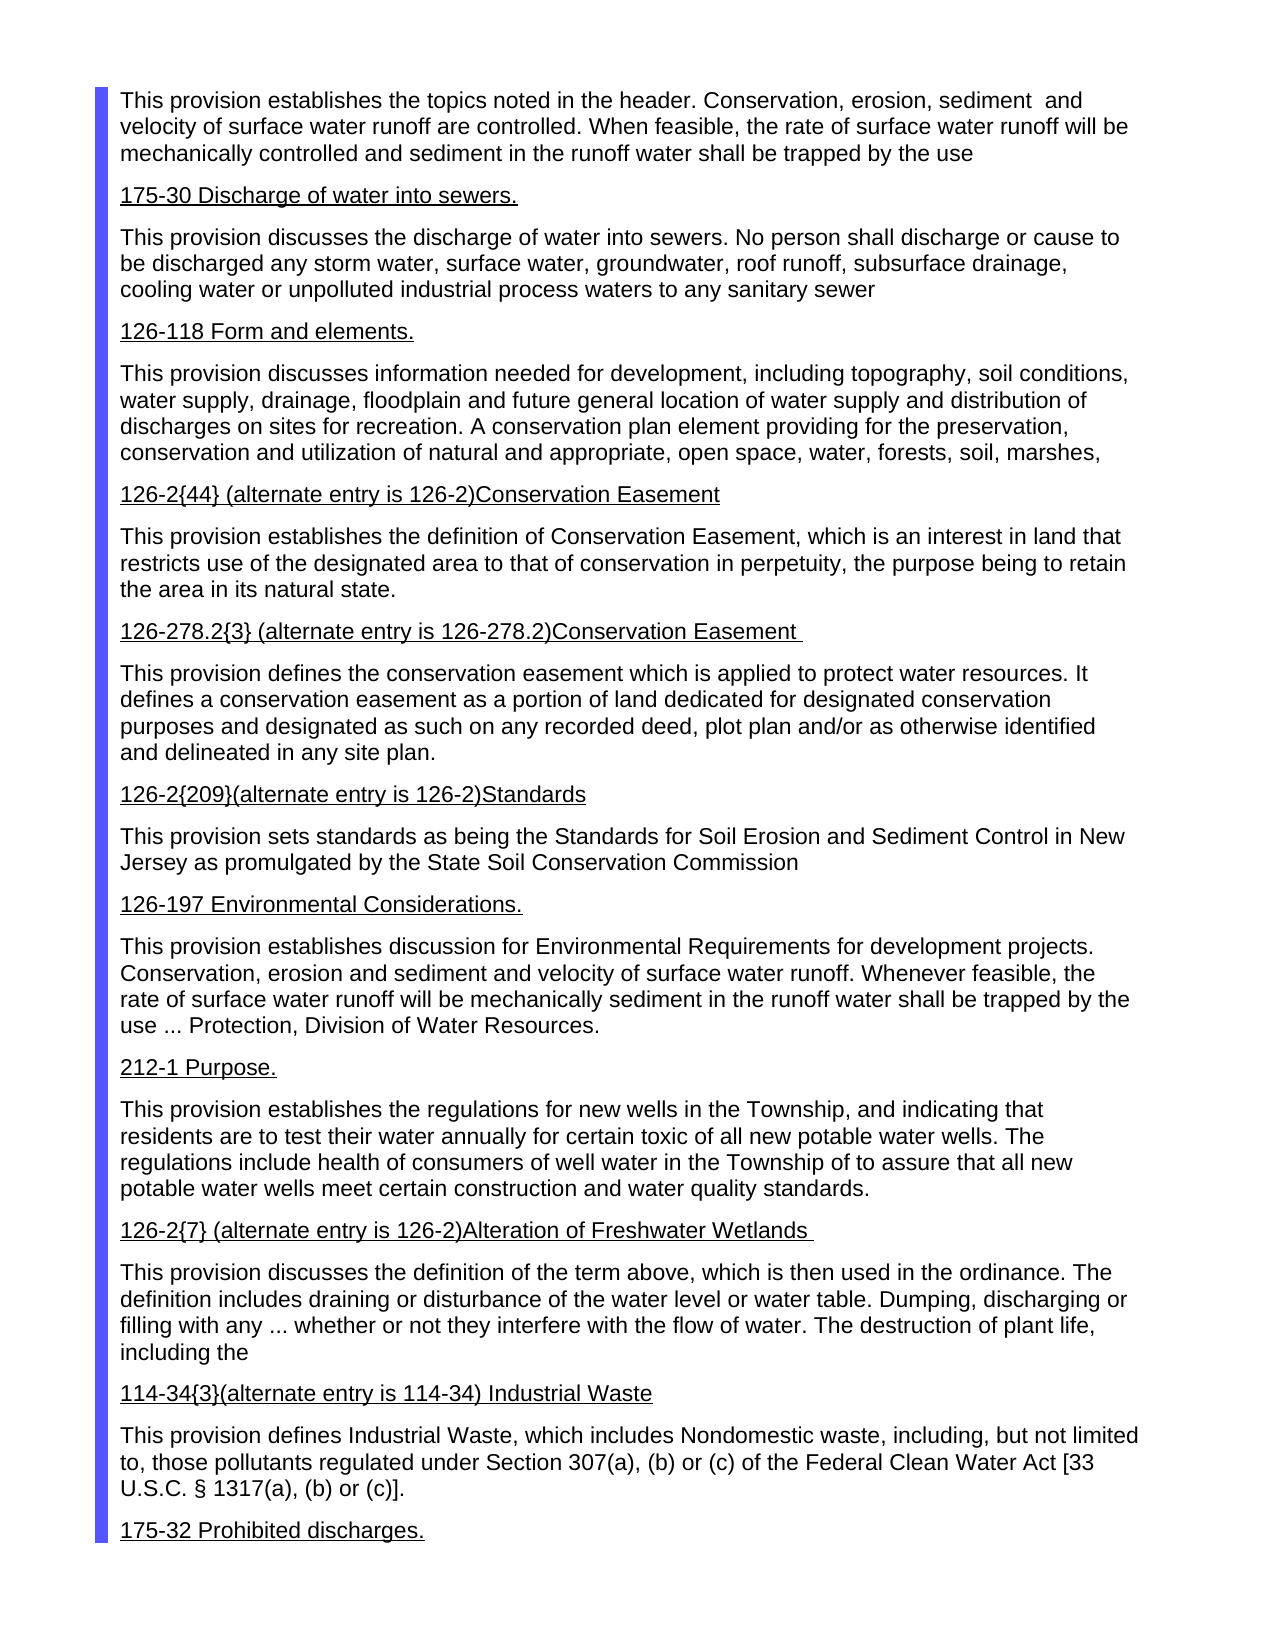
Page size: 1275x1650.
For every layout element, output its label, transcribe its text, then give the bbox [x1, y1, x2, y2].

text 126-278.2{3} (alternate entry is 126-278.2)Conservation Easement [108, 618, 1139, 644]
text 175-32 Prohibited discharges. [108, 1517, 1139, 1543]
text 126-2{7} (alternate entry is 126-2)Alteration of Freshwater Wetlands [108, 1217, 1139, 1244]
text This provision sets standards as being the Standards for Soil Erosion and Sediment Control in New Jersey as promulgated by the State Soil Conservation Commission [108, 823, 1139, 876]
text 126-2{209}(alternate entry is 126-2)Standards [108, 781, 1139, 807]
text This provision discusses the discharge of water into sewers. No person shall discharge or cause to be discharged any storm water, surface water, groundwater, roof runoff, subsurface drainage, cooling water or unpolluted industrial process waters to any sanitary sewer [108, 224, 1139, 303]
text 212-1 Purpose. [108, 1054, 1139, 1081]
text 126-118 Form and elements. [108, 318, 1139, 345]
text 175-30 Discharge of water into sewers. [108, 182, 1139, 208]
text This provision establishes the regulations for new wells in the Township, and indicating that residents are to test their water annually for certain toxic of all new potable water wells. The regulations include health of consumers of well water in the Township of to assure that all new potable water wells meet certain construction and water quality standards. [108, 1096, 1139, 1202]
text This provision discusses information needed for development, including topography, soil conditions, water supply, drainage, floodplain and future general location of water supply and distribution of discharges on sites for recreation. A conservation plan element providing for the preservation, conservation and utilization of natural and appropriate, open space, water, forests, soil, marshes, [108, 360, 1139, 466]
text 114-34{3}(alternate entry is 114-34) Industrial Waste [108, 1380, 1139, 1407]
text This provision establishes the topics noted in the header. Conservation, erosion, sediment and velocity of surface water runoff are controlled. When feasible, the rate of surface water runoff will be mechanically controlled and sediment in the runoff water shall be trapped by the use [108, 87, 1139, 166]
text 126-197 Environmental Considerations. [108, 891, 1139, 918]
text This provision defines the conservation easement which is applied to protect water resources. It defines a conservation easement as a portion of land dedicated for designated conservation purposes and designated as such on any recorded deed, plot plan and/or as otherwise identified and delineated in any site plan. [108, 660, 1139, 765]
text This provision discusses the definition of the term above, which is then used in the ordinance. The definition includes draining or disturbance of the water level or water table. Dumping, discharging or filling with any ... whether or not they interfere with the flow of water. The destruction of plant life, including the [108, 1259, 1139, 1365]
text 126-2{44} (alternate entry is 126-2)Conservation Easement [108, 481, 1139, 508]
text This provision defines Industrial Waste, which includes Nondomestic waste, including, but not limited to, those pollutants regulated under Section 307(a), (b) or (c) of the Federal Clean Water Act [33 U.S.C. § 1317(a), (b) or (c)]. [108, 1422, 1139, 1501]
text This provision establishes the definition of Conservation Easement, which is an interest in land that restricts use of the designated area to that of conservation in perpetuity, the purpose being to retain the area in its natural state. [108, 523, 1139, 602]
text This provision establishes discussion for Environmental Requirements for development projects. Conservation, erosion and sediment and velocity of surface water runoff. Whenever feasible, the rate of surface water runoff will be mechanically sediment in the runoff water shall be trapped by the use ... Protection, Division of Water Resources. [108, 933, 1139, 1039]
